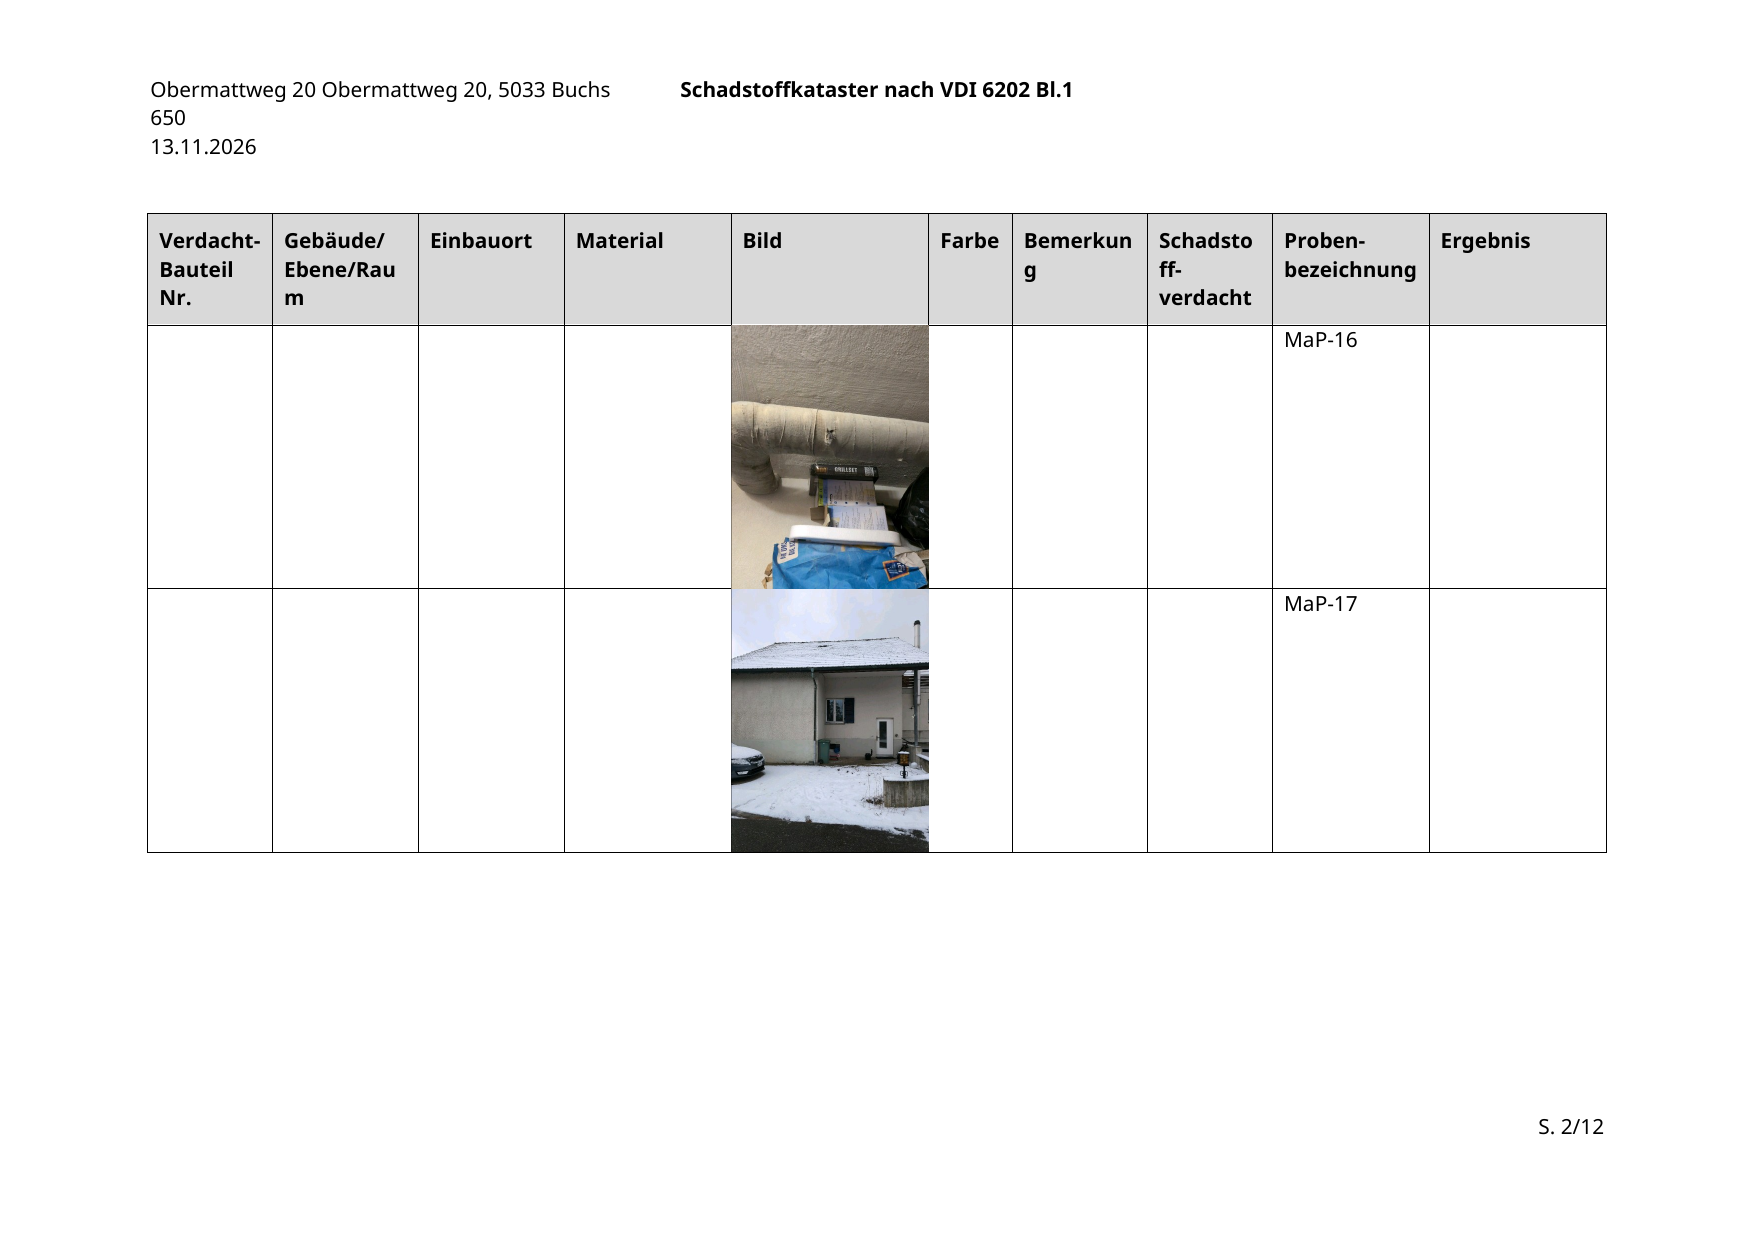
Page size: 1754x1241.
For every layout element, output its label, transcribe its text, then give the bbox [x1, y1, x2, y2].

table_header Gebäude/ Ebene/Raum [273, 214, 418, 324]
table_cell [419, 589, 564, 852]
table_cell [565, 326, 731, 588]
table_cell [565, 589, 731, 852]
table_cell [1148, 326, 1272, 588]
table_cell [929, 589, 1012, 852]
table_cell [1430, 326, 1606, 588]
table_cell [148, 589, 272, 852]
table_header Einbauort [419, 214, 564, 324]
table_cell MaP-16 [1273, 326, 1429, 588]
table_header Bild [732, 214, 928, 324]
table_header Material [565, 214, 731, 324]
table_cell [273, 326, 418, 588]
table_header Verdacht-Bauteil Nr. [148, 214, 272, 324]
table_cell [419, 326, 564, 588]
table_cell [1013, 326, 1147, 588]
table_cell [929, 326, 1012, 588]
table_cell [1013, 589, 1147, 852]
table_header Ergebnis [1430, 214, 1606, 324]
table_header Schadstoff-verdacht [1148, 214, 1272, 324]
table_cell [1430, 589, 1606, 852]
table_header Bemerkung [1013, 214, 1147, 324]
table_header Proben-bezeichnung [1273, 214, 1429, 324]
table_cell [148, 326, 272, 588]
table_cell [1148, 589, 1272, 852]
table_cell [273, 589, 418, 852]
table_cell MaP-17 [1273, 589, 1429, 852]
picture [731, 325, 929, 852]
table_header Farbe [929, 214, 1012, 324]
